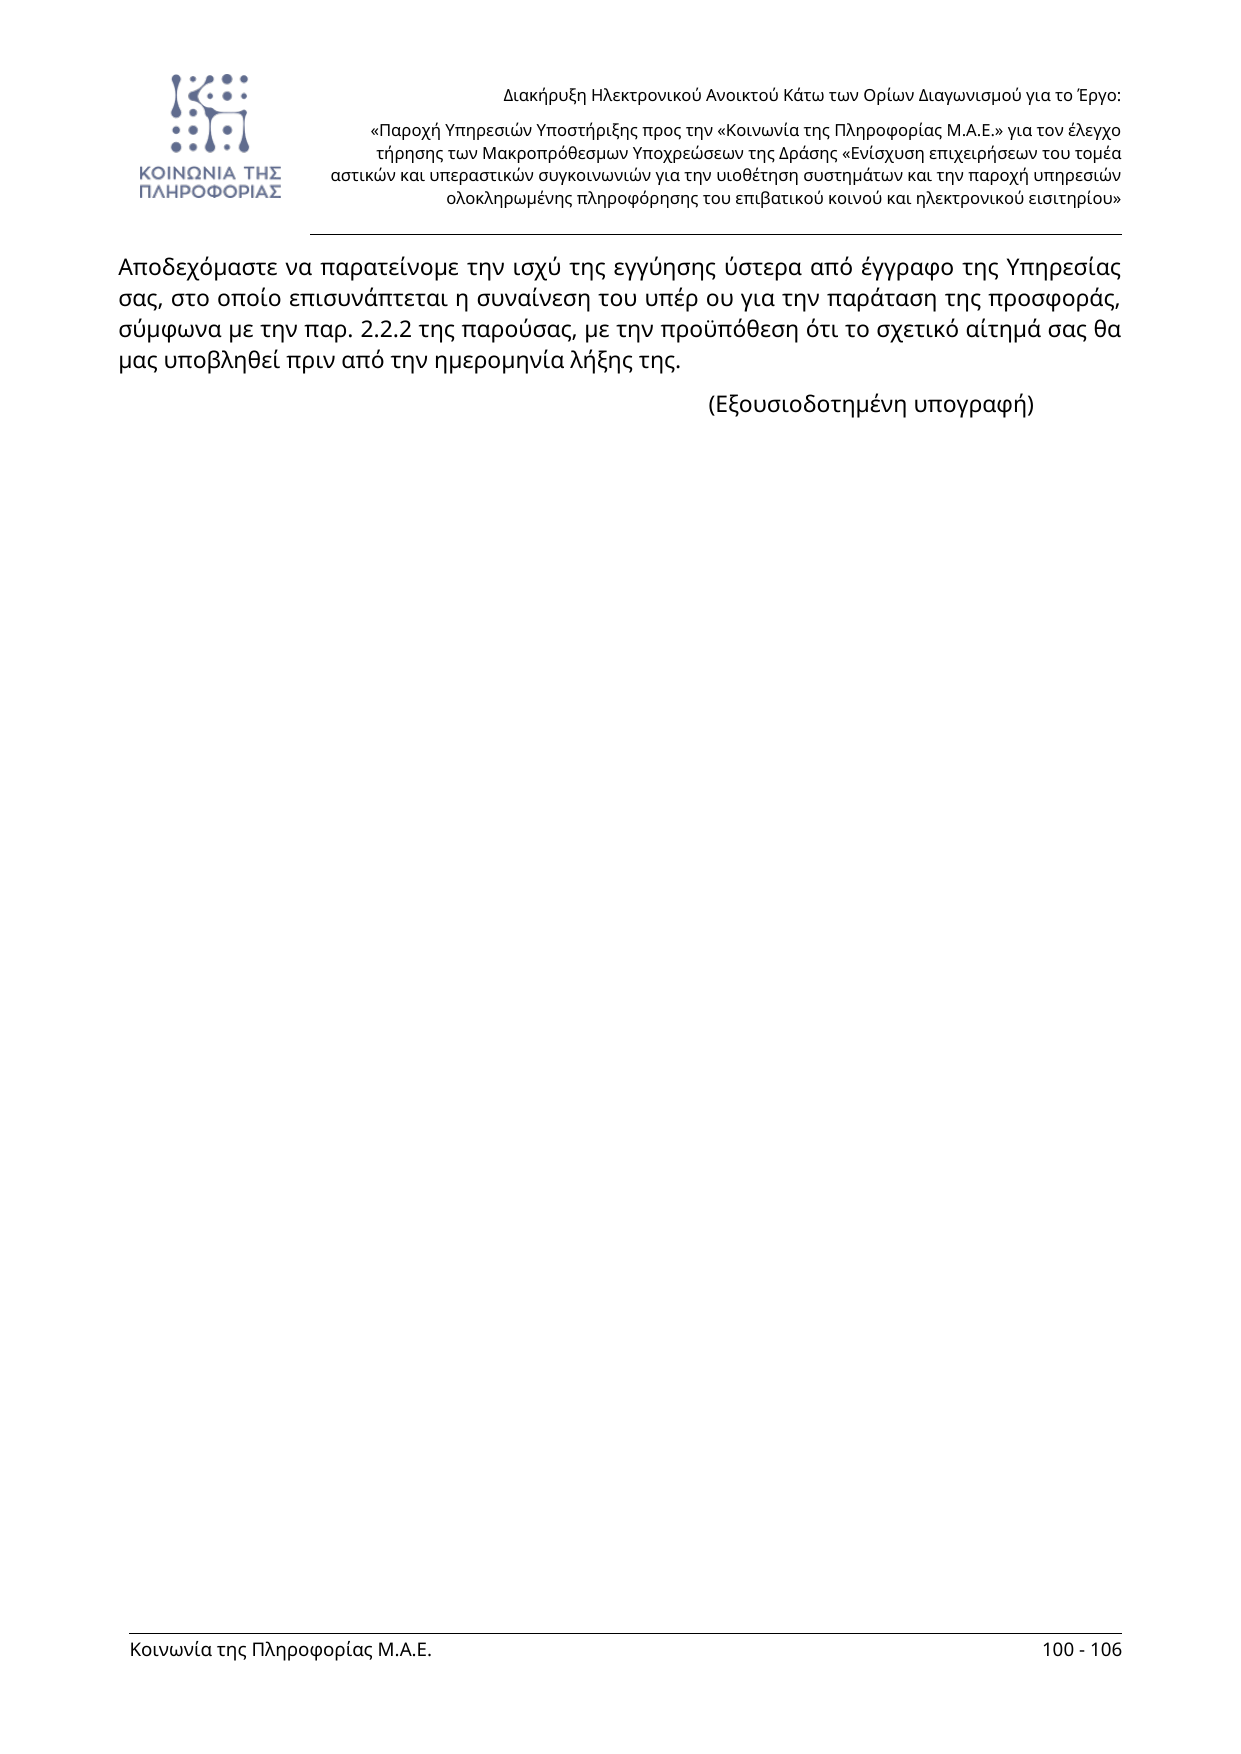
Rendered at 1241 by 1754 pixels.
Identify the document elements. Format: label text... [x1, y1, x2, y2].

text (Εξουσιοδοτημένη υπογραφή) [118, 388, 1122, 419]
text Αποδεχόμαστε να παρατείνομε την ισχύ της εγγύησης ύστερα από έγγραφο της Υπηρεσίας σας, στο οποίο επισυνάπτεται η συναίνεση του υπέρ ου για την παράταση της προσφοράς, σύμφωνα με την παρ. 2.2.2 της παρούσας, με την προϋπόθεση ότι το σχετικό αίτημά σας θα μας υποβληθεί πριν από την ημερομηνία λήξης της. [118, 251, 1122, 376]
